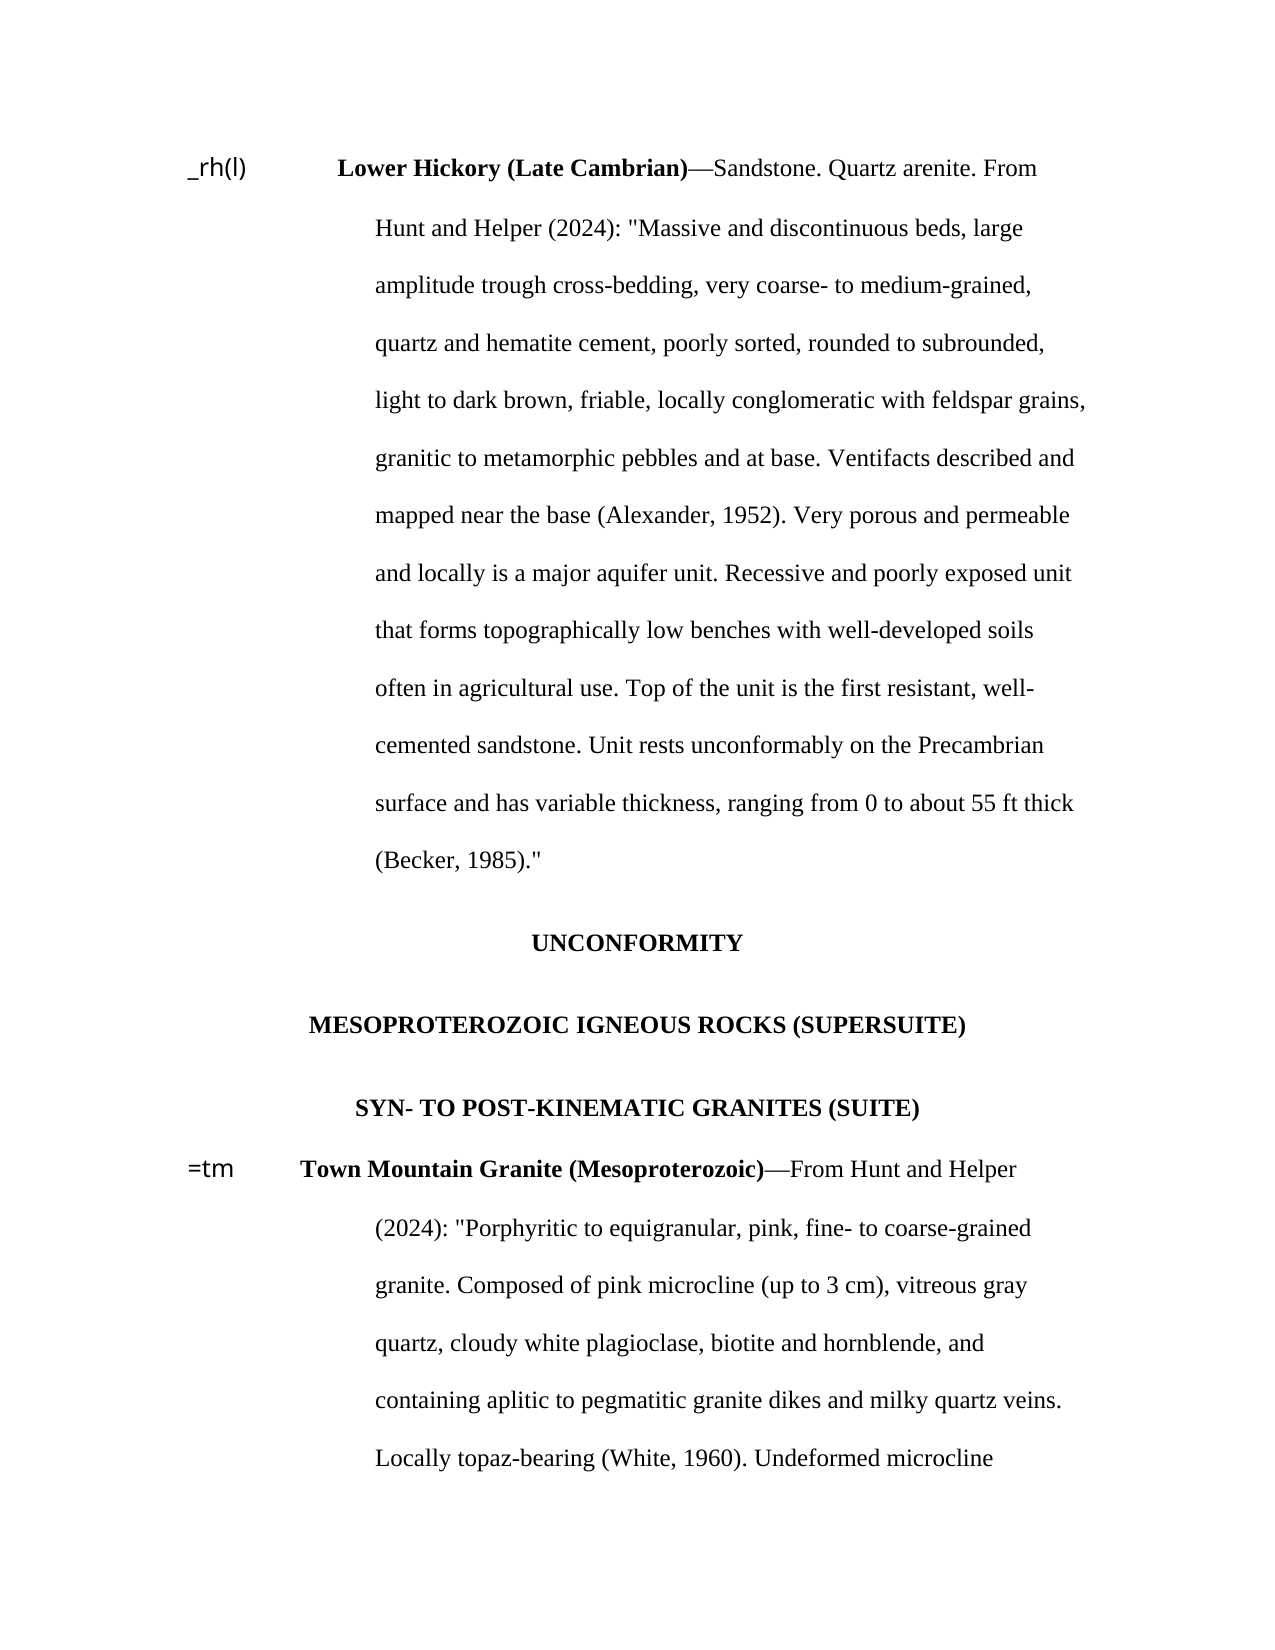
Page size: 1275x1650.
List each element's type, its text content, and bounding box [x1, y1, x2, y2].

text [187, 1150, 1087, 1472]
subtitle UNCONFORMITY [187, 928, 1087, 957]
text _rh(l) Lower Hickory (Late Cambrian)—Sandstone. Quartz arenite. From Hunt and Helper (2024): "Massive and discontinuous beds, large amplitude trough cross-bedding, very coarse- to medium-grained, quartz and hematite cement, poorly sorted, rounded to subrounded, light to dark brown, friable, locally conglomeratic with feldspar grains, granitic to metamorphic pebbles and at base. Ventifacts described and mapped near the base (Alexander, 1952). Very porous and permeable and locally is a major aquifer unit. Recessive and poorly exposed unit that forms topographically low benches with well-developed soils often in agricultural use. Top of the unit is the first resistant, well-cemented sandstone. Unit rests unconformably on the Precambrian surface and has variable thickness, ranging from 0 to about 55 ft thick (Becker, 1985)." [187, 150, 1087, 874]
subtitle SYN- TO POST-KINEMATIC GRANITES (SUITE) [187, 1093, 1087, 1122]
subtitle MESOPROTEROZOIC IGNEOUS ROCKS (SUPERSUITE) [187, 1010, 1087, 1039]
